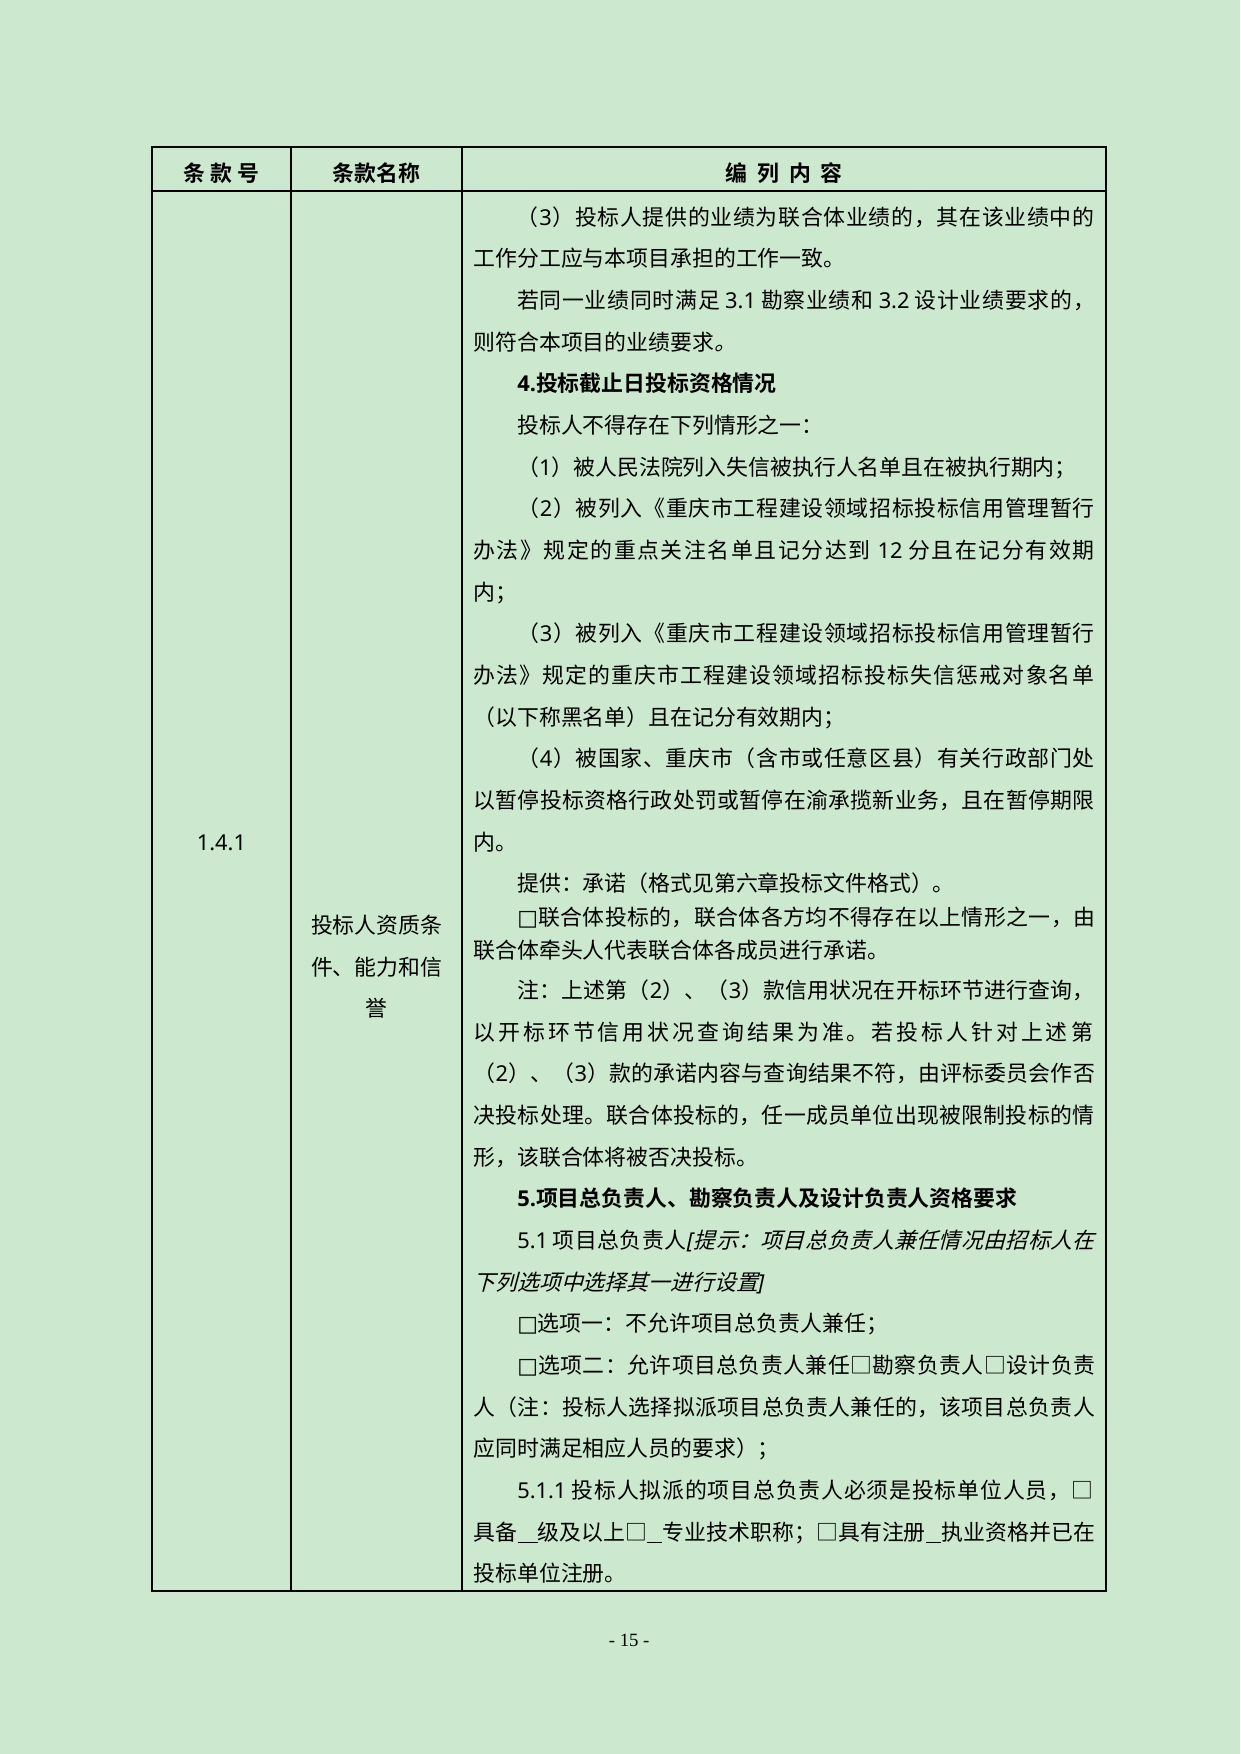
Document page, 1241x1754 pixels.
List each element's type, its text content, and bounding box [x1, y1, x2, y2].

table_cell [463, 192, 1105, 1590]
table_header 条款名称 [292, 148, 461, 189]
table_header 条 款 号 [153, 148, 290, 189]
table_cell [292, 192, 461, 1590]
table_cell 1.4.1 1.4.1 1.4.1 1.4.1 [153, 192, 290, 1590]
table_header 编 列 内 容 [463, 148, 1105, 189]
